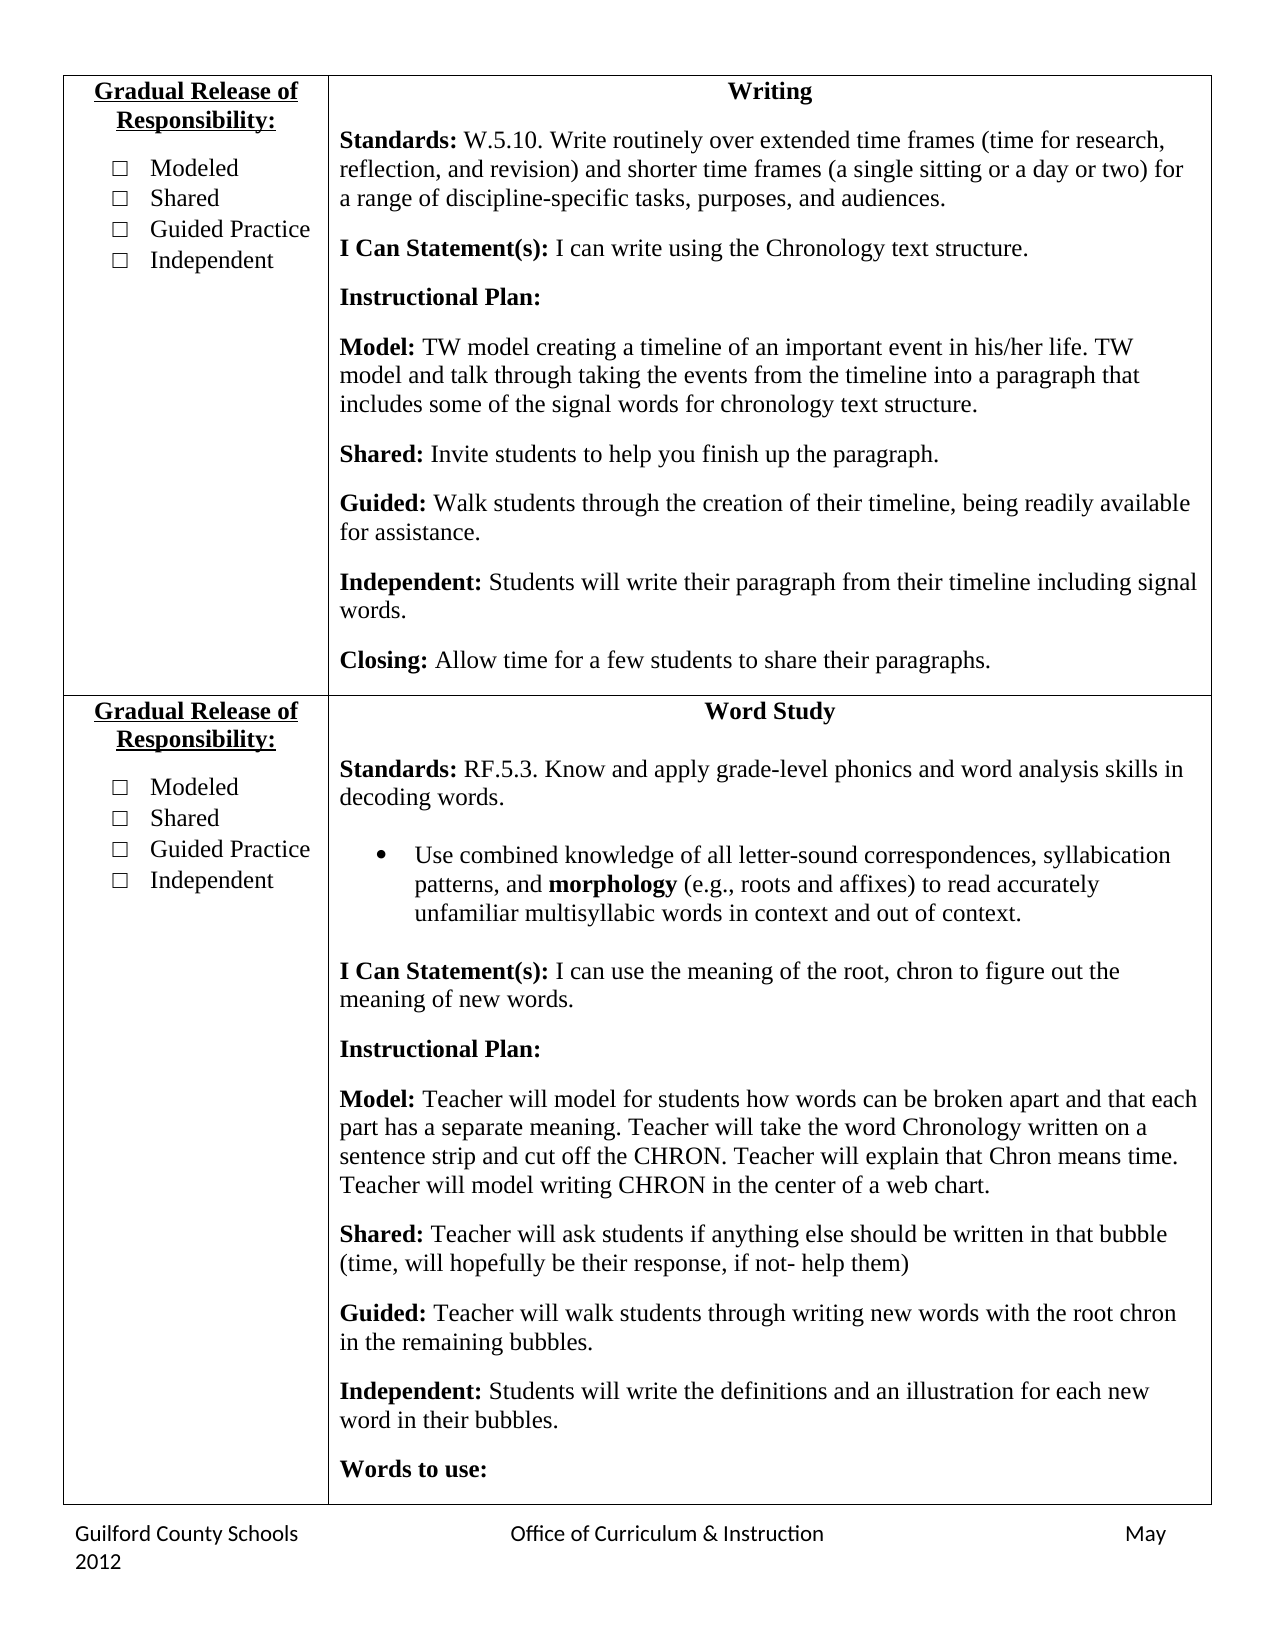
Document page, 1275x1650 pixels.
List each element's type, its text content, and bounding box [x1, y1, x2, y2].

table_cell Writing Standards: W.5.10. Write routinely over extended time frames (time for research, reflection, and revision) and shorter time frames (a single sitting or a day or two) for a range of discipline-specific tasks, purposes, and audiences. I Can Statement(s): I can write using the Chronology text structure. Instructional Plan: Model: TW model creating a timeline of an important event in his/her life. TW model and talk through taking the events from the timeline into a paragraph that includes some of the signal words for chronology text structure. Shared: Invite students to help you finish up the paragraph. Guided: Walk students through the creation of their timeline, being readily available for assistance. Independent: Students will write their paragraph from their timeline including signal words. Closing: Allow time for a few students to share their paragraphs. [329, 76, 1211, 695]
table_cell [64, 696, 328, 1504]
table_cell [64, 76, 328, 695]
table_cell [329, 696, 1211, 1504]
